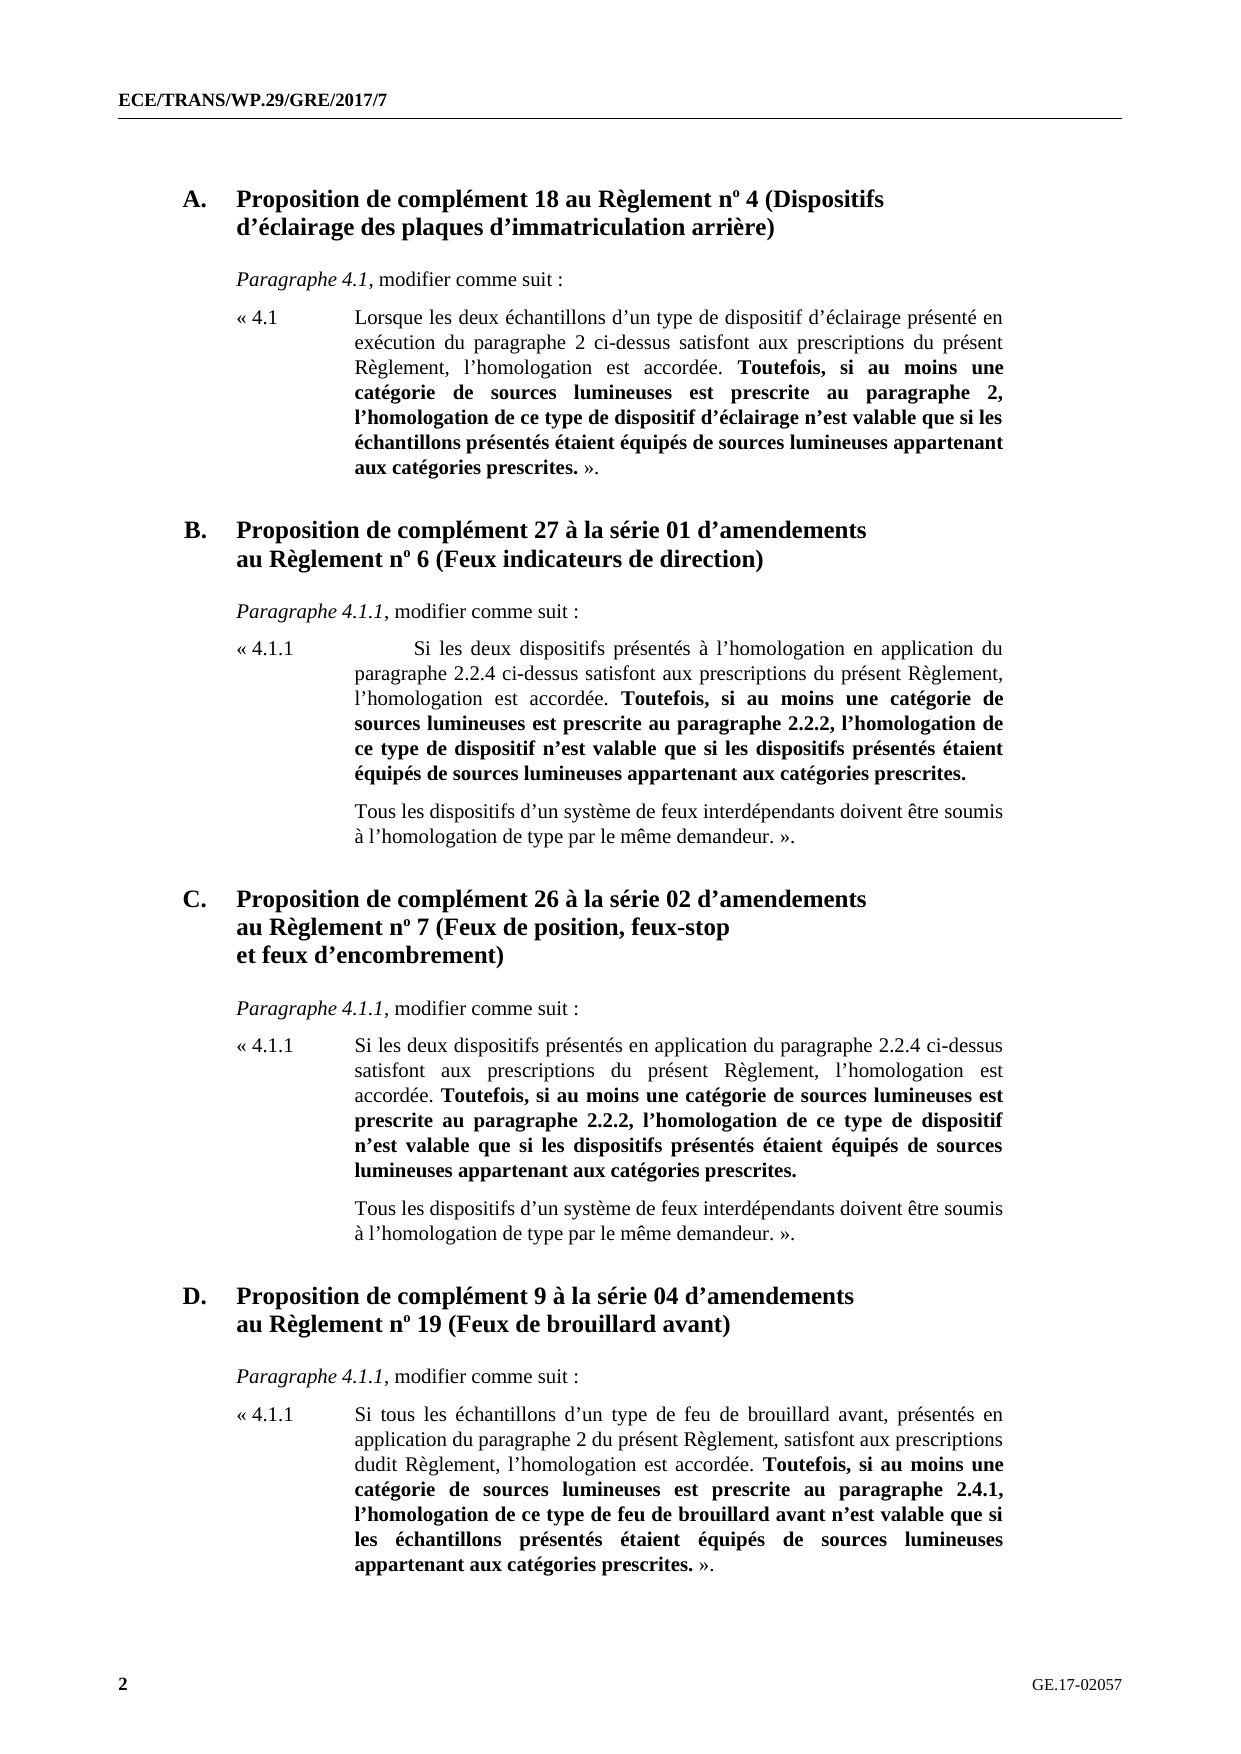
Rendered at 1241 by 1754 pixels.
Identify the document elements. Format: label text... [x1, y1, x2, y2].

text « 4.1.1 Si tous les échantillons d’un type de feu de brouillard avant, présentés en application du paragraphe 2 du présent Règlement, satisfont aux prescriptions dudit Règlement, l’homologation est accordée. Toutefois, si au moins une catégorie de sources lumineuses est prescrite au paragraphe 2.4.1, l’homologation de ce type de feu de brouillard avant n’est valable que si les échantillons présentés étaient équipés de sources lumineuses appartenant aux catégories prescrites. ». [236, 1401, 1004, 1576]
text D. Proposition de complément 9 à la série 04 d’amendements au Règlement no 19 (Feux de brouillard avant) [118, 1282, 1004, 1338]
text Tous les dispositifs d’un système de feux interdépendants doivent être soumis à l’homologation de type par le même demandeur. ». [354, 798, 1004, 848]
text Paragraphe 4.1, modifier comme suit : [236, 266, 1004, 291]
text Paragraphe 4.1.1, modifier comme suit : [236, 994, 1004, 1019]
text B. Proposition de complément 27 à la série 01 d’amendements au Règlement no 6 (Feux indicateurs de direction) [118, 516, 1004, 573]
text « 4.1.1 Si les deux dispositifs présentés à l’homologation en application du paragraphe 2.2.4 ci-dessus satisfont aux prescriptions du présent Règlement, l’homologation est accordée. Toutefois, si au moins une catégorie de sources lumineuses est prescrite au paragraphe 2.2.2, l’homologation de ce type de dispositif n’est valable que si les dispositifs présentés étaient équipés de sources lumineuses appartenant aux catégories prescrites. [236, 635, 1004, 785]
text A. Proposition de complément 18 au Règlement no 4 (Dispositifs d’éclairage des plaques d’immatriculation arrière) [118, 185, 1004, 241]
text Paragraphe 4.1.1, modifier comme suit : [236, 598, 1004, 623]
text Tous les dispositifs d’un système de feux interdépendants doivent être soumis à l’homologation de type par le même demandeur. ». [354, 1194, 1004, 1244]
text Paragraphe 4.1.1, modifier comme suit : [236, 1363, 1004, 1388]
text « 4.1.1 Si les deux dispositifs présentés en application du paragraphe 2.2.4 ci-dessus satisfont aux prescriptions du présent Règlement, l’homologation est accordée. Toutefois, si au moins une catégorie de sources lumineuses est prescrite au paragraphe 2.2.2, l’homologation de ce type de dispositif n’est valable que si les dispositifs présentés étaient équipés de sources lumineuses appartenant aux catégories prescrites. [236, 1032, 1004, 1182]
text « 4.1 Lorsque les deux échantillons d’un type de dispositif d’éclairage présenté en exécution du paragraphe 2 ci-dessus satisfont aux prescriptions du présent Règlement, l’homologation est accordée. Toutefois, si au moins une catégorie de sources lumineuses est prescrite au paragraphe 2, l’homologation de ce type de dispositif d’éclairage n’est valable que si les échantillons présentés étaient équipés de sources lumineuses appartenant aux catégories prescrites. ». [236, 304, 1004, 479]
text C. Proposition de complément 26 à la série 02 d’amendements au Règlement no 7 (Feux de position, feux-stop et feux d’encombrement) [118, 885, 1004, 969]
